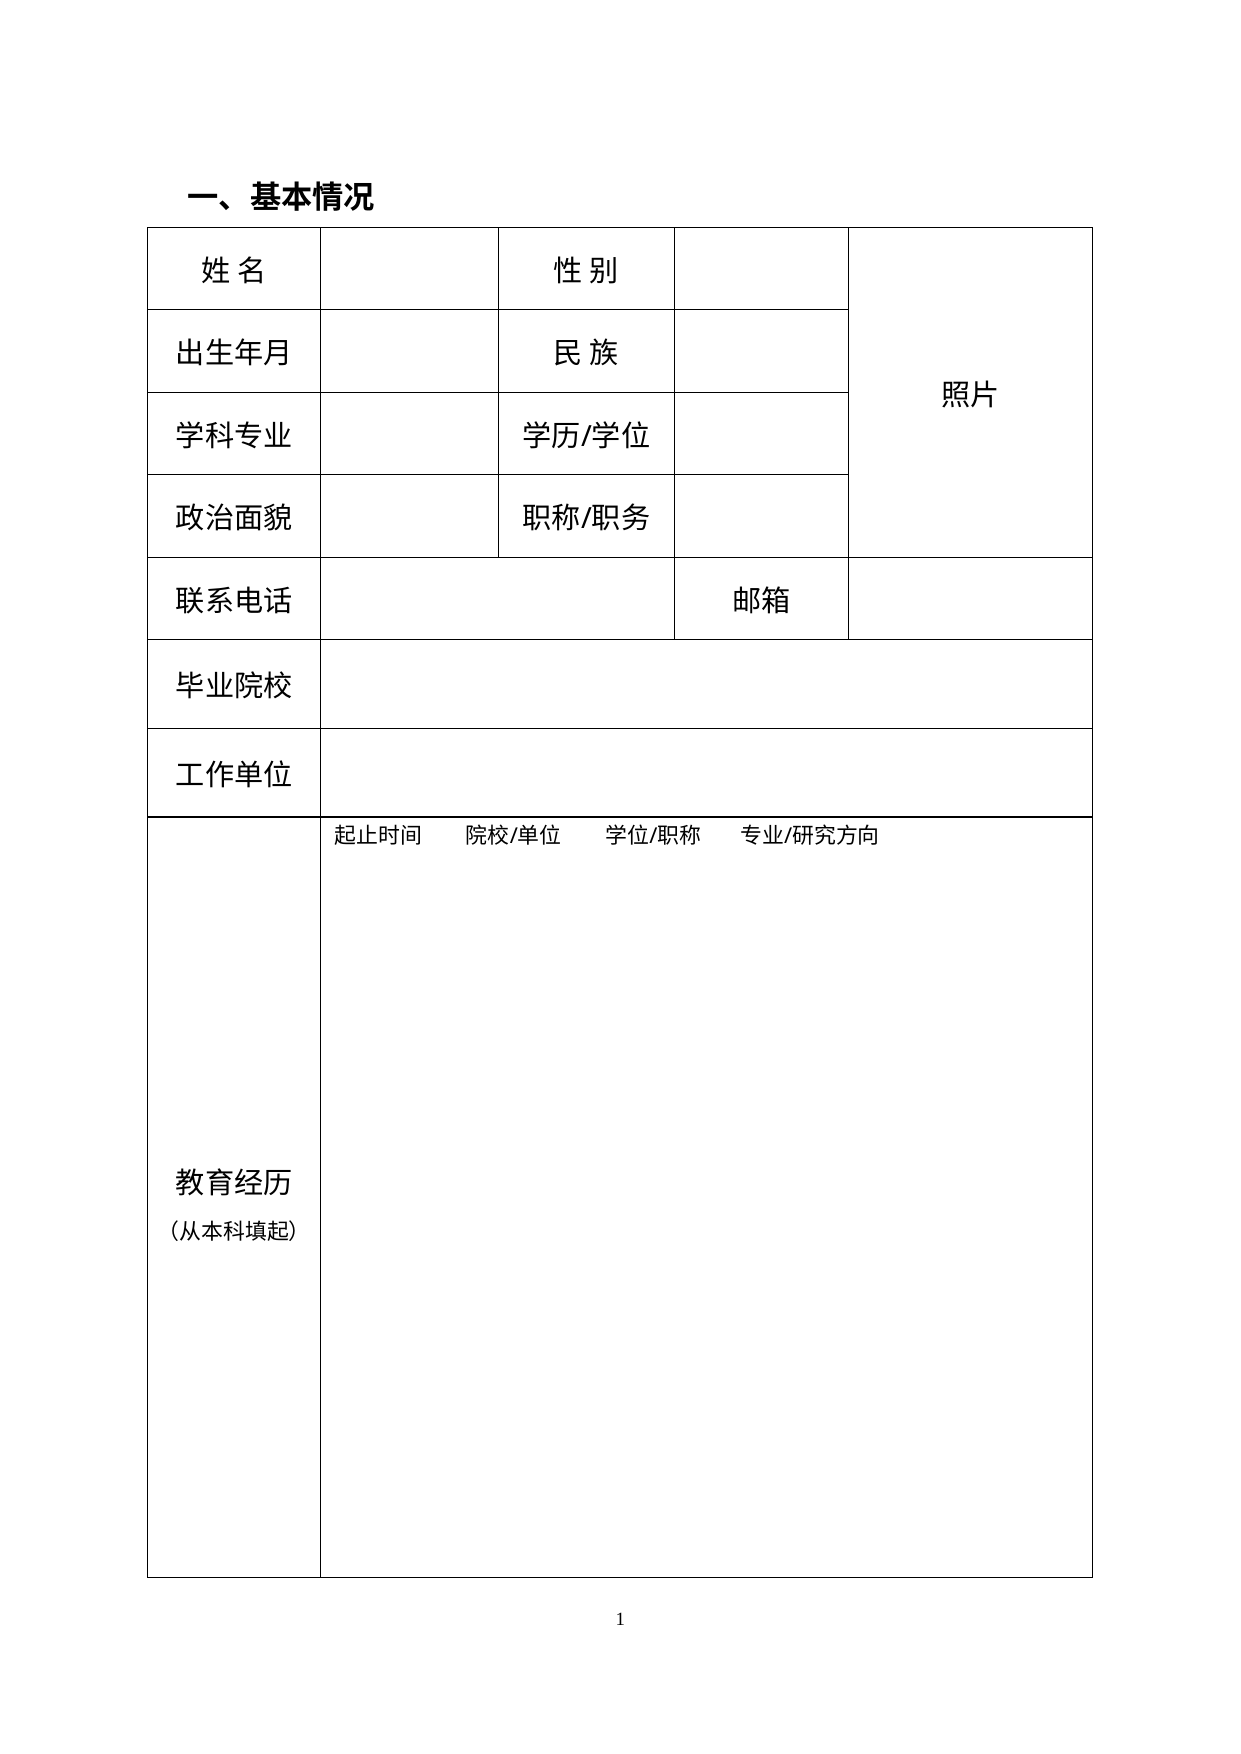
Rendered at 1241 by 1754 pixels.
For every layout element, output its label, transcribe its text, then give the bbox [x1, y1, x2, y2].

table_cell [675, 475, 848, 557]
table_cell 民 族 [499, 310, 674, 392]
table_header 性 别 [499, 228, 674, 309]
table_cell 出生年月 [148, 310, 320, 392]
table_cell [321, 475, 498, 557]
table_cell [321, 310, 498, 392]
table_cell [321, 729, 1092, 816]
table_cell 职称/职务 [499, 475, 674, 557]
table_cell [675, 310, 848, 392]
table_cell [321, 393, 498, 474]
table_header [321, 228, 498, 309]
table_cell 学历/学位 [499, 393, 674, 474]
table_cell 学科专业 [148, 393, 320, 474]
table_cell [675, 393, 848, 474]
table_header 照片 [849, 228, 1092, 557]
table_cell 起止时间 院校/单位 学位/职称 专业/研究方向 [321, 818, 1092, 1577]
text 一、基本情况 [187, 162, 1053, 227]
table_cell [849, 558, 1092, 639]
table_cell 毕业院校 [148, 640, 320, 728]
table_header [675, 228, 848, 309]
table_cell 邮箱 [675, 558, 848, 639]
table_cell 工作单位 [148, 729, 320, 816]
table_cell [321, 558, 674, 639]
table_cell [321, 640, 1092, 728]
table_cell 政治面貌 [148, 475, 320, 557]
table_cell 联系电话 [148, 558, 320, 639]
table_cell 教育经历 （从本科填起） [148, 818, 320, 1577]
table_header 姓 名 [148, 228, 320, 309]
